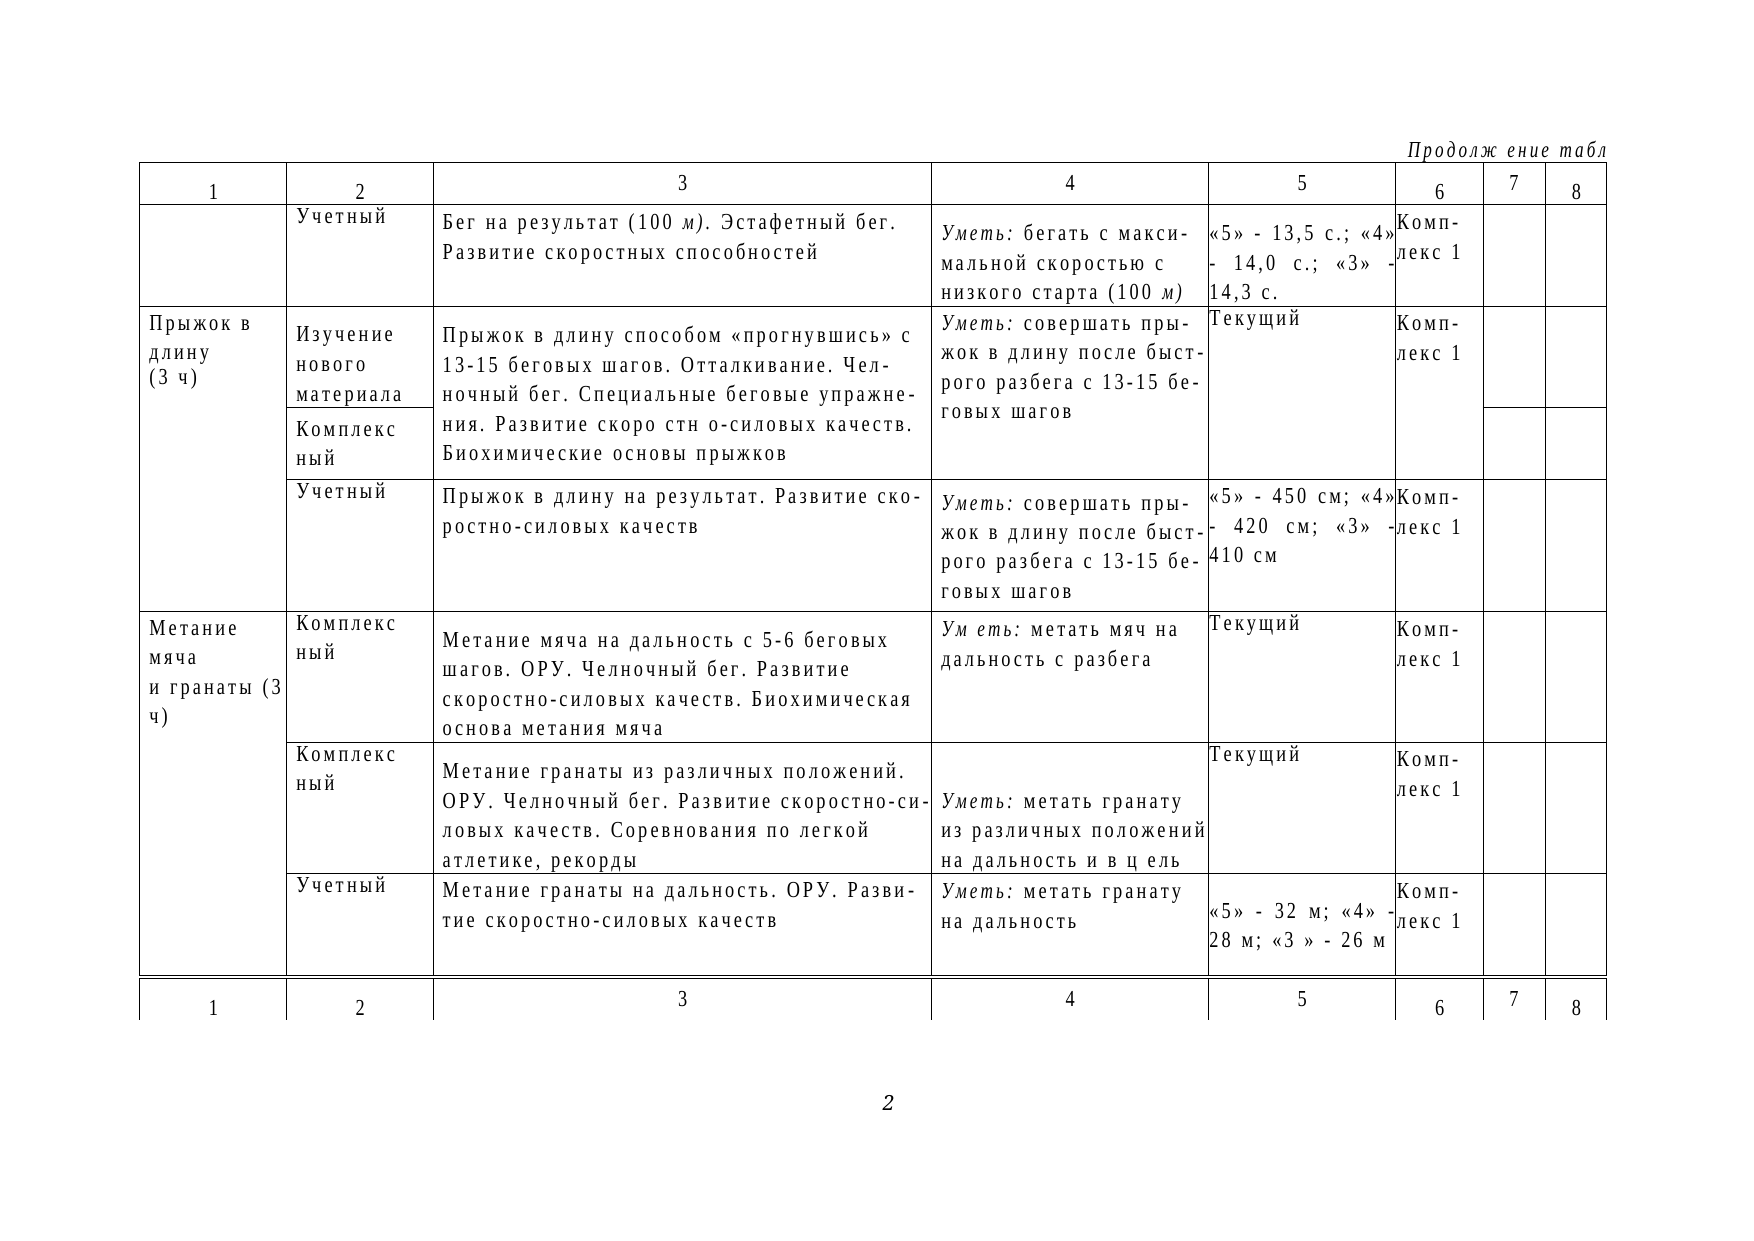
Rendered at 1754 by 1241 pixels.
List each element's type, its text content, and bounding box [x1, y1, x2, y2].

table_header 7 [1484, 163, 1545, 204]
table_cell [932, 205, 1208, 306]
table_cell Комплекс ный [287, 743, 433, 873]
table_cell Комплекс ный [287, 612, 433, 742]
table_cell [1484, 408, 1545, 479]
table_cell Уметь: метать гранату из различных положений на дальность и в ц ель [932, 743, 1208, 873]
table_cell [1546, 743, 1606, 873]
table_header 8 [1546, 163, 1606, 204]
table_cell [1484, 612, 1545, 742]
table_cell Комплекс ный [287, 408, 433, 479]
table_cell Метание мяча и гранаты (3 ч) [140, 612, 286, 974]
table_header 3 [434, 979, 931, 1020]
table_cell Комплекс 1 [1396, 205, 1483, 306]
table_header 2 [287, 163, 433, 204]
table_header 1 [140, 979, 286, 1020]
table_cell «5» - 13,5 с.; «4» - 14,0 с.; «3» - 14,3 с. [1209, 205, 1395, 306]
table_cell Комплекс 1 [1396, 874, 1483, 974]
table_cell Уметь: совершать прыжок в длину после быстрого разбега с 13-15 беговых шагов [932, 307, 1208, 479]
table_header 2 [287, 979, 433, 1020]
table_cell Бег на результат (100 м). Эстафетный бег. Развитие скоростных способностей [434, 205, 931, 306]
table_cell [1546, 205, 1606, 306]
table_cell Метание мяча на дальность с 5-6 беговых шагов. ОРУ. Челночный бег. Развитие скоростно-силовых качеств. Биохимическая основа метания мяча [434, 612, 931, 742]
table_header 4 [932, 163, 1208, 204]
table_cell Учетный [287, 480, 433, 611]
table_cell «5» - 450 см; «4» - 420 см; «3» - 410 см [1209, 480, 1395, 611]
table_cell [1546, 874, 1606, 974]
table_cell Текущий [1209, 307, 1395, 479]
table_cell «5» - 32 м; «4» - 28 м; «3 » - 26 м [1209, 874, 1395, 974]
table_cell Уметь: совершать прыжок в длину после быстрого разбега с 13-15 беговых шагов [932, 480, 1208, 611]
table_cell Текущий [1209, 743, 1395, 873]
table_cell [1484, 307, 1545, 407]
table_cell Прыжок в длину на результат. Развитие скоростно-силовых качеств [434, 480, 931, 611]
table_cell [140, 205, 286, 306]
table_header 1 [140, 163, 286, 204]
table_cell Комплекс 1 [1396, 612, 1483, 742]
table_header 6 [1396, 163, 1483, 204]
table_cell Прыжок в длину способом «прогнувшись» с 13-15 беговых шагов. Отталкивание. Челночный бег. Специальные беговые упражнения. Развитие скоро стн о-силовых качеств. Биохимические основы прыжков [434, 307, 931, 479]
table_cell [1546, 480, 1606, 611]
table_cell Прыжок в длину (3 ч) [140, 307, 286, 611]
table_cell [1484, 480, 1545, 611]
table_cell Учетный [287, 874, 433, 974]
table_header 7 [1484, 979, 1545, 1020]
table_cell Текущий [1209, 612, 1395, 742]
table_header 5 [1209, 163, 1395, 204]
table_cell Комплекс 1 [1396, 743, 1483, 873]
table_header 8 [1546, 979, 1606, 1020]
table_header 5 [1209, 979, 1395, 1020]
table_cell [1484, 205, 1545, 306]
table_cell Изучение нового материала [287, 307, 433, 407]
table_cell Ум еть: метать мяч на дальность с разбега [932, 612, 1208, 742]
table_cell [1546, 408, 1606, 479]
table_header 3 [434, 163, 931, 204]
table_cell [1484, 743, 1545, 873]
table_cell [1484, 874, 1545, 974]
table_cell Уметь: метать гранату на дальность [932, 874, 1208, 974]
table_cell Комплекс 1 [1396, 480, 1483, 611]
table_cell Метание гранаты из различных положений. ОРУ. Челночный бег. Развитие скоростно-силовых качеств. Соревнования по легкой атлетике, рекорды [434, 743, 931, 873]
table_header 4 [932, 979, 1208, 1020]
table_cell Комплекс 1 [1396, 307, 1483, 479]
table_cell Учетный [287, 205, 433, 306]
table_cell [1546, 612, 1606, 742]
table_cell Метание гранаты на дальность. ОРУ. Развитие скоростно-силовых качеств [434, 874, 931, 974]
table_header 6 [1396, 979, 1483, 1020]
table_cell [1546, 307, 1606, 407]
